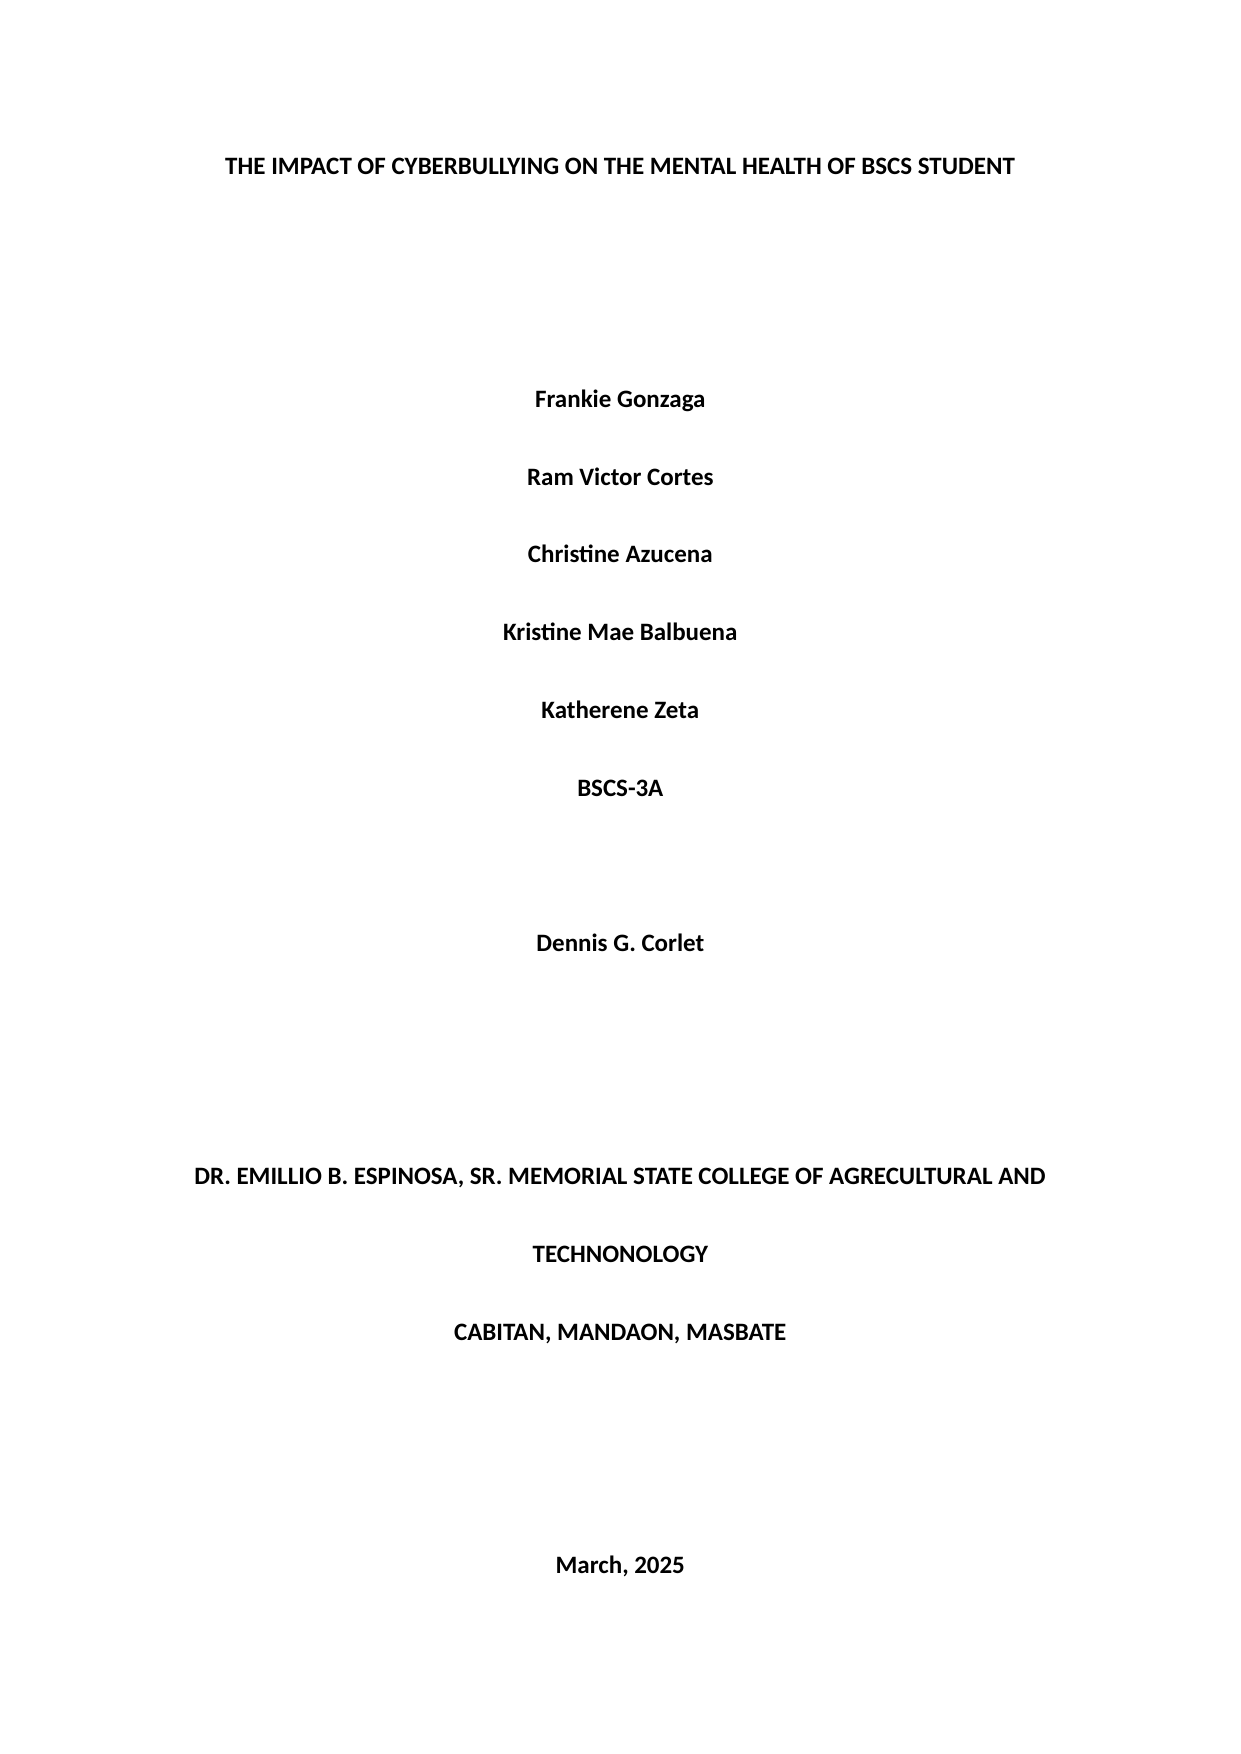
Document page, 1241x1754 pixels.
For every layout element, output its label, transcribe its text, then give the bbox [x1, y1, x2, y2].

text March, 2025 [150, 1549, 1090, 1579]
text Kristine Mae Balbuena [150, 616, 1090, 647]
text Christine Azucena [150, 538, 1090, 569]
text Dennis G. Corlet [150, 927, 1090, 958]
text THE IMPACT OF CYBERBULLYING ON THE MENTAL HEALTH OF BSCS STUDENT [150, 150, 1090, 181]
text DR. EMILLIO B. ESPINOSA, SR. MEMORIAL STATE COLLEGE OF AGRECULTURAL AND [150, 1160, 1090, 1191]
text TECHNONOLOGY [150, 1238, 1090, 1268]
text CABITAN, MANDAON, MASBATE [150, 1316, 1090, 1346]
text Ram Victor Cortes [150, 461, 1090, 491]
text BSCS-3A [150, 772, 1090, 802]
text Katherene Zeta [150, 694, 1090, 724]
text Frankie Gonzaga [150, 383, 1090, 414]
